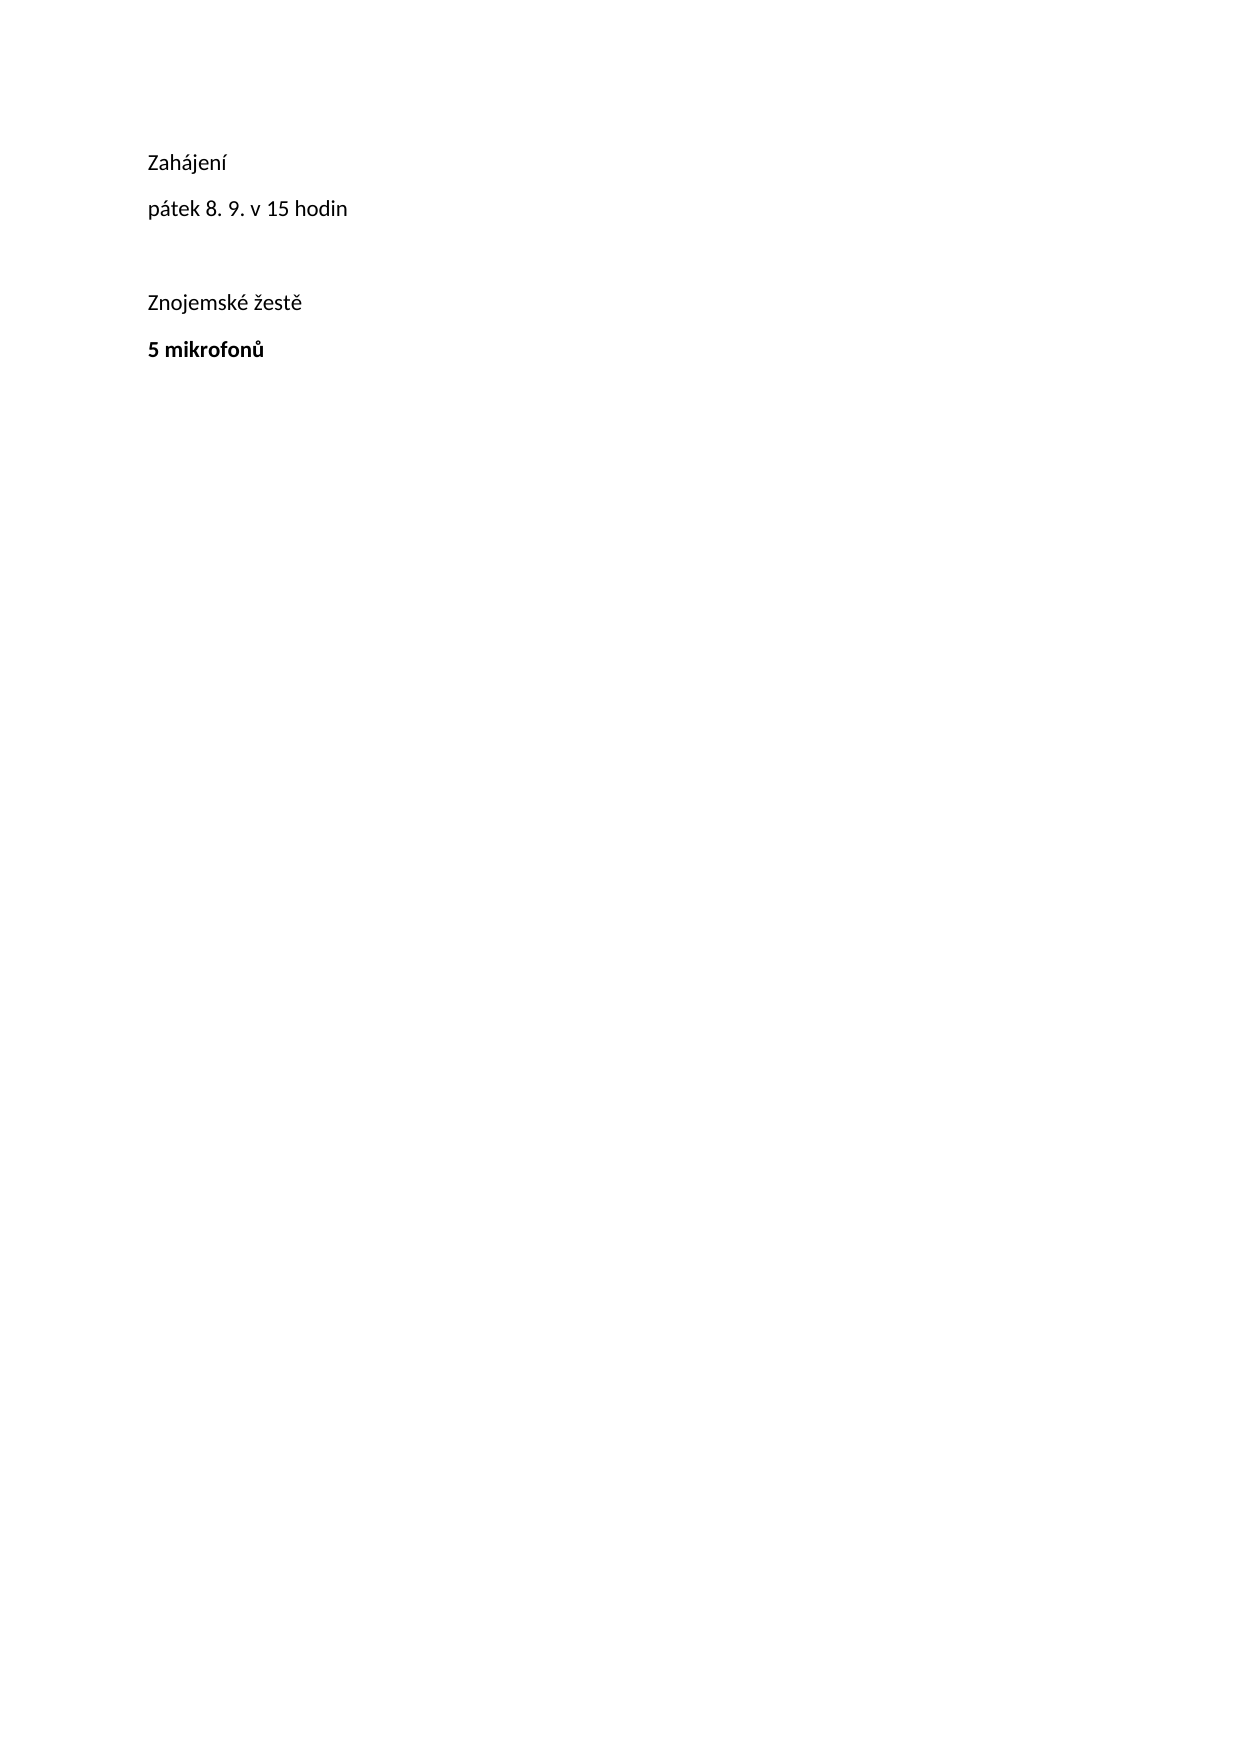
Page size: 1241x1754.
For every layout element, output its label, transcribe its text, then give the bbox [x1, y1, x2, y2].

text Znojemské žestě [148, 288, 1093, 316]
text pátek 8. 9. v 15 hodin [148, 194, 1093, 222]
text Zahájení [148, 148, 1093, 176]
text 5 mikrofonů [148, 335, 1093, 363]
